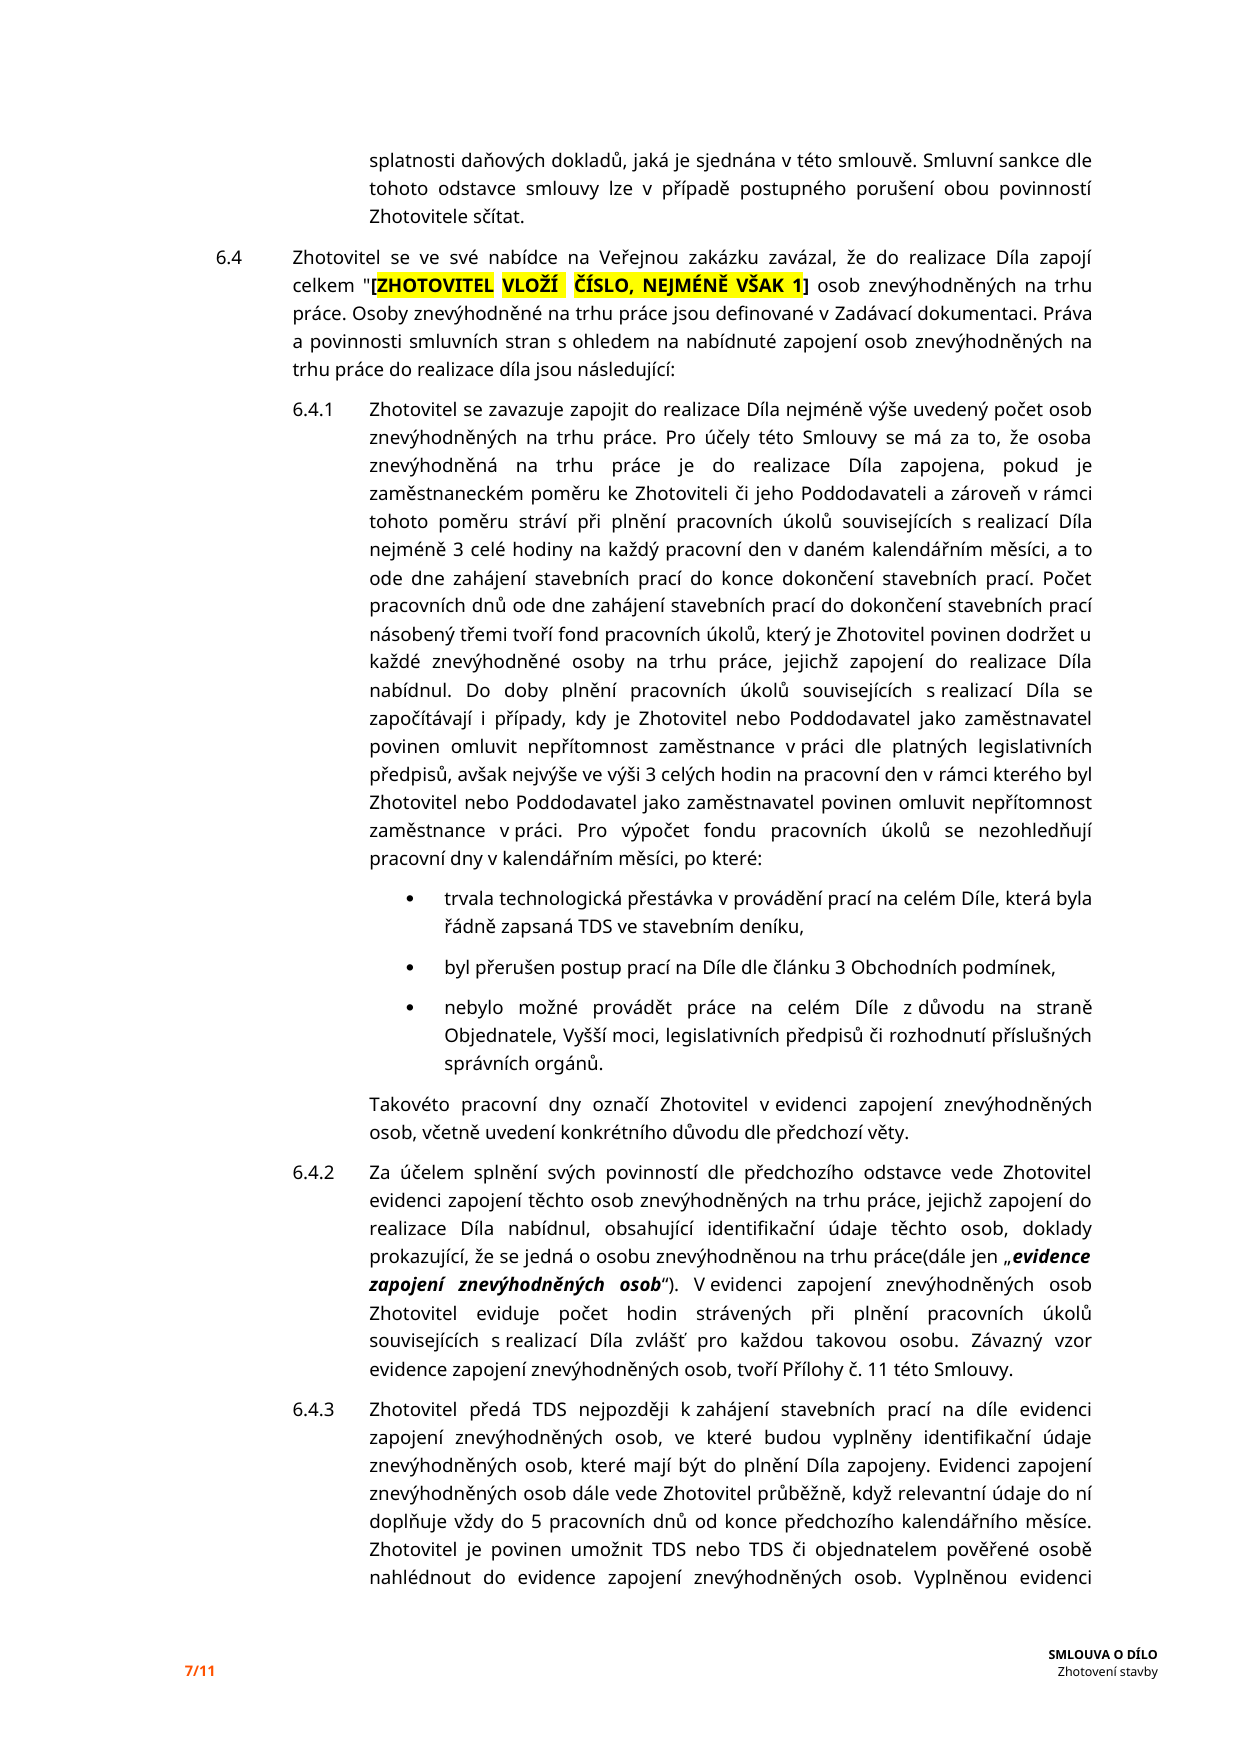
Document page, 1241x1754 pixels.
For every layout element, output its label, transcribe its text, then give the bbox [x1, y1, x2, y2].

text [292, 1396, 1093, 1590]
text Zhotovitel se zavazuje zapojit do realizace Díla nejméně výše uvedený počet osob znevýhodněných na trhu práce. Pro účely této Smlouvy se má za to, že osoba znevýhodněná na trhu práce je do realizace Díla zapojena, pokud je zaměstnaneckém poměru ke Zhotoviteli či jeho Poddodavateli a zároveň v rámci tohoto poměru stráví při plnění pracovních úkolů souvisejících s realizací Díla nejméně 3 celé hodiny na každý pracovní den v daném kalendářním měsíci, a to ode dne zahájení stavebních prací do konce dokončení stavebních prací. Počet pracovních dnů ode dne zahájení stavebních prací do dokončení stavebních prací násobený třemi tvoří fond pracovních úkolů, který je Zhotovitel povinen dodržet u každé znevýhodněné osoby na trhu práce, jejichž zapojení do realizace Díla nabídnul. Do doby plnění pracovních úkolů souvisejících s realizací Díla se započítávají i případy, kdy je Zhotovitel nebo Poddodavatel jako zaměstnavatel povinen omluvit nepřítomnost zaměstnance v práci dle platných legislativních předpisů, avšak nejvýše ve výši 3 celých hodin na pracovní den v rámci kterého byl Zhotovitel nebo Poddodavatel jako zaměstnavatel povinen omluvit nepřítomnost zaměstnance v práci. Pro výpočet fondu pracovních úkolů se nezohledňují pracovní dny v kalendářním měsíci, po které: [292, 397, 1093, 871]
text Za účelem splnění svých povinností dle předchozího odstavce vede Zhotovitel evidenci zapojení těchto osob znevýhodněných na trhu práce, jejichž zapojení do realizace Díla nabídnul, obsahující identifikační údaje těchto osob, doklady prokazující, že se jedná o osobu znevýhodněnou na trhu práce(dále jen „evidence zapojení znevýhodněných osob“). V evidenci zapojení znevýhodněných osob Zhotovitel eviduje počet hodin strávených při plnění pracovních úkolů souvisejících s realizací Díla zvlášť pro každou takovou osobu. Závazný vzor evidence zapojení znevýhodněných osob, tvoří Přílohy č. 11 této Smlouvy. [292, 1160, 1093, 1381]
list trvala technologická přestávka v provádění prací na celém Díle, která byla řádně zapsaná TDS ve stavebním deníku, [407, 886, 1093, 939]
list Takovéto pracovní dny označí Zhotovitel v evidenci zapojení znevýhodněných osob, včetně uvedení konkrétního důvodu dle předchozí věty. [369, 1091, 1093, 1145]
list byl přerušen postup prací na Díle dle článku 3 Obchodních podmínek, [407, 954, 1093, 979]
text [292, 147, 1093, 229]
list nebylo možné provádět práce na celém Díle z důvodu na straně Objednatele, Vyšší moci, legislativních předpisů či rozhodnutí příslušných správních orgánů. [407, 994, 1093, 1076]
text Zhotovitel se ve své nabídce na Veřejnou zakázku zavázal, že do realizace Díla zapojí celkem "[ZHOTOVITEL VLOŽÍ ČÍSLO, NEJMÉNĚ VŠAK 1] osob znevýhodněných na trhu práce. Osoby znevýhodněné na trhu práce jsou definované v Zadávací dokumentaci. Práva a povinnosti smluvních stran s ohledem na nabídnuté zapojení osob znevýhodněných na trhu práce do realizace díla jsou následující: [216, 244, 1093, 382]
